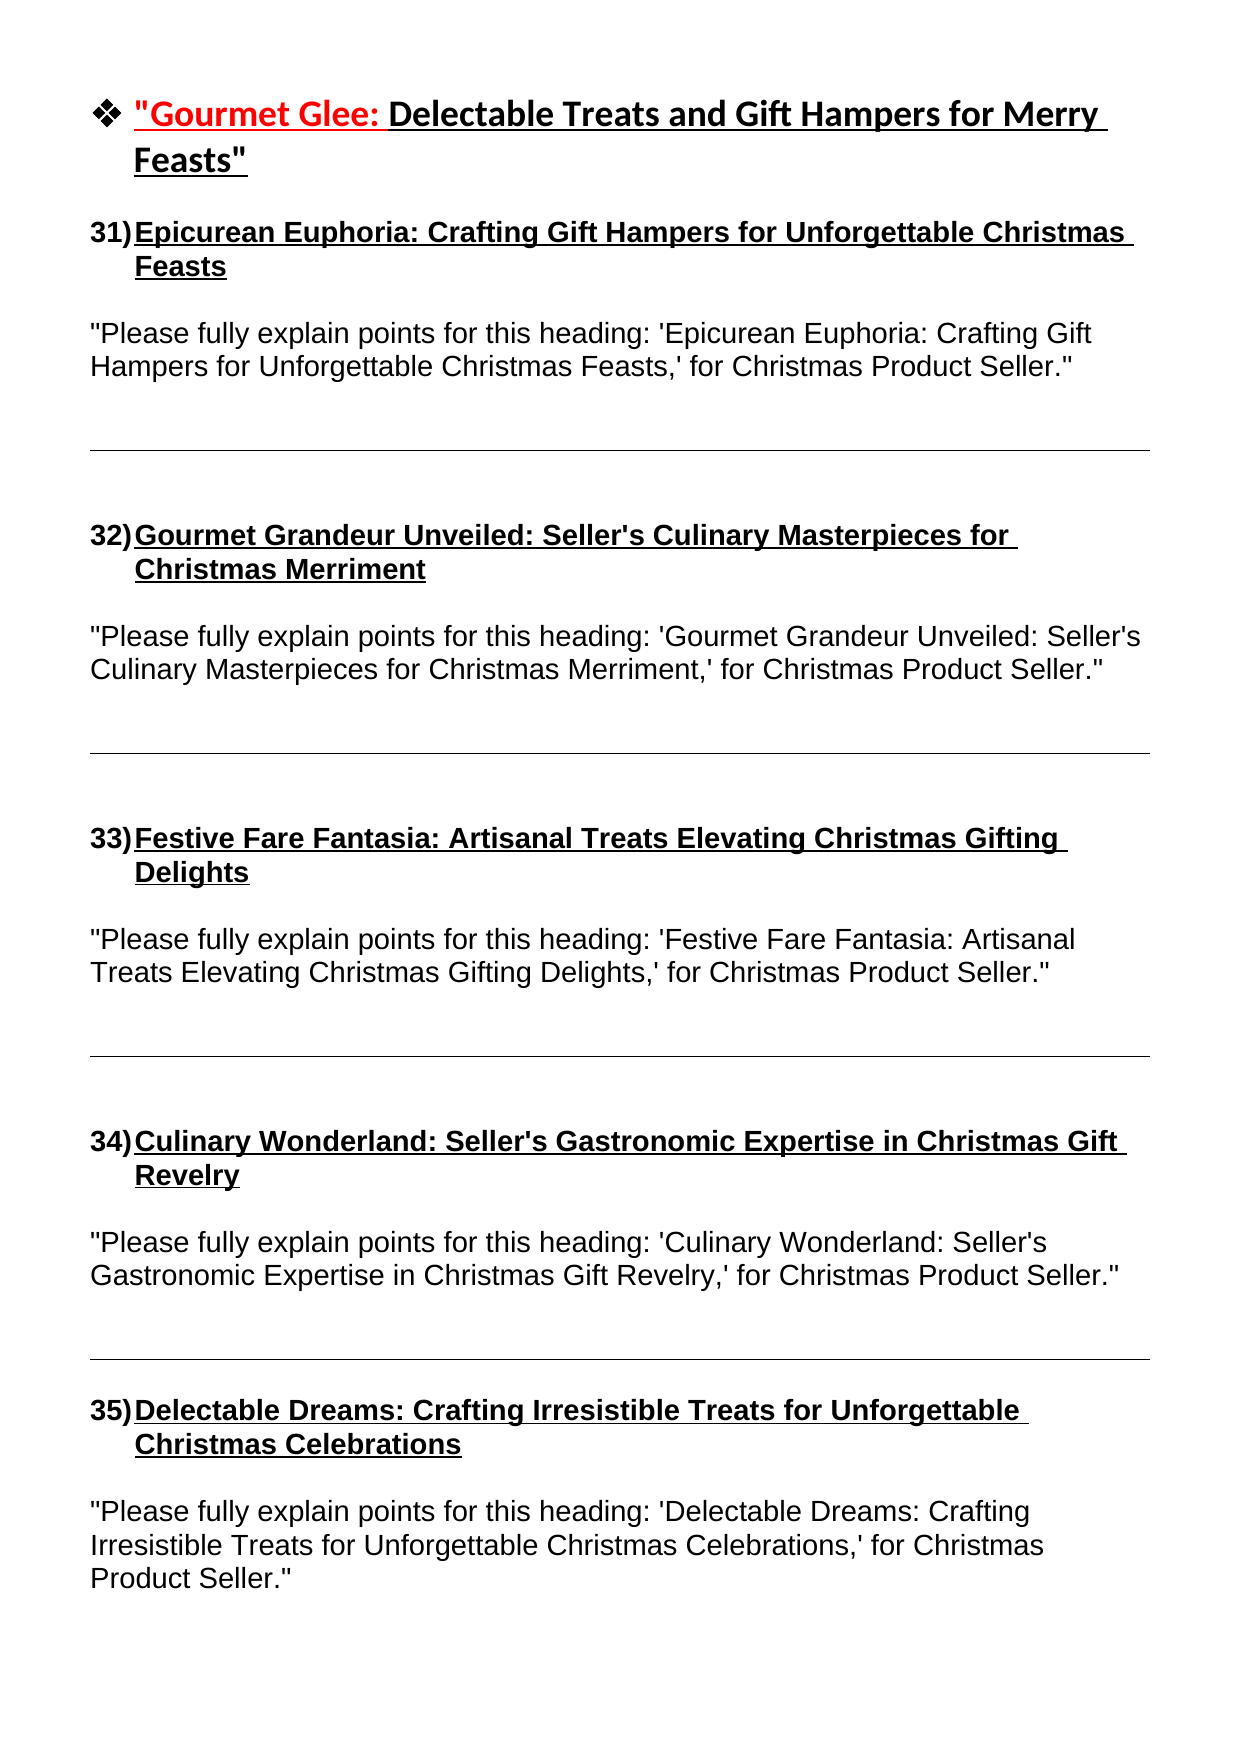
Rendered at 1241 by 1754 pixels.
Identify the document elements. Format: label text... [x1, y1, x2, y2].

list "Please fully explain points for this heading: 'Epicurean Euphoria: Crafting Gift Hampers for Unforgettable Christmas Feasts,' for Christmas Product Seller." [90, 316, 1150, 383]
list Epicurean Euphoria: Crafting Gift Hampers for Unforgettable Christmas Feasts [90, 215, 1150, 282]
list Culinary Wonderland: Seller's Gastronomic Expertise in Christmas Gift Revelry [90, 1124, 1150, 1191]
list "Please fully explain points for this heading: 'Gourmet Grandeur Unveiled: Seller's Culinary Masterpieces for Christmas Merriment,' for Christmas Product Seller." [90, 619, 1150, 686]
list Gourmet Grandeur Unveiled: Seller's Culinary Masterpieces for Christmas Merriment [90, 518, 1150, 585]
list "Gourmet Glee: Delectable Treats and Gift Hampers for Merry Feasts" [90, 90, 1150, 182]
list "Please fully explain points for this heading: 'Festive Fare Fantasia: Artisanal Treats Elevating Christmas Gifting Delights,' for Christmas Product Seller." [90, 922, 1150, 989]
list "Please fully explain points for this heading: 'Culinary Wonderland: Seller's Gastronomic Expertise in Christmas Gift Revelry,' for Christmas Product Seller." [90, 1224, 1150, 1292]
list Festive Fare Fantasia: Artisanal Treats Elevating Christmas Gifting Delights [90, 821, 1150, 888]
list Delectable Dreams: Crafting Irresistible Treats for Unforgettable Christmas Celebrations [90, 1393, 1150, 1460]
list "Please fully explain points for this heading: 'Delectable Dreams: Crafting Irresistible Treats for Unforgettable Christmas Celebrations,' for Christmas Product Seller." [90, 1494, 1150, 1594]
